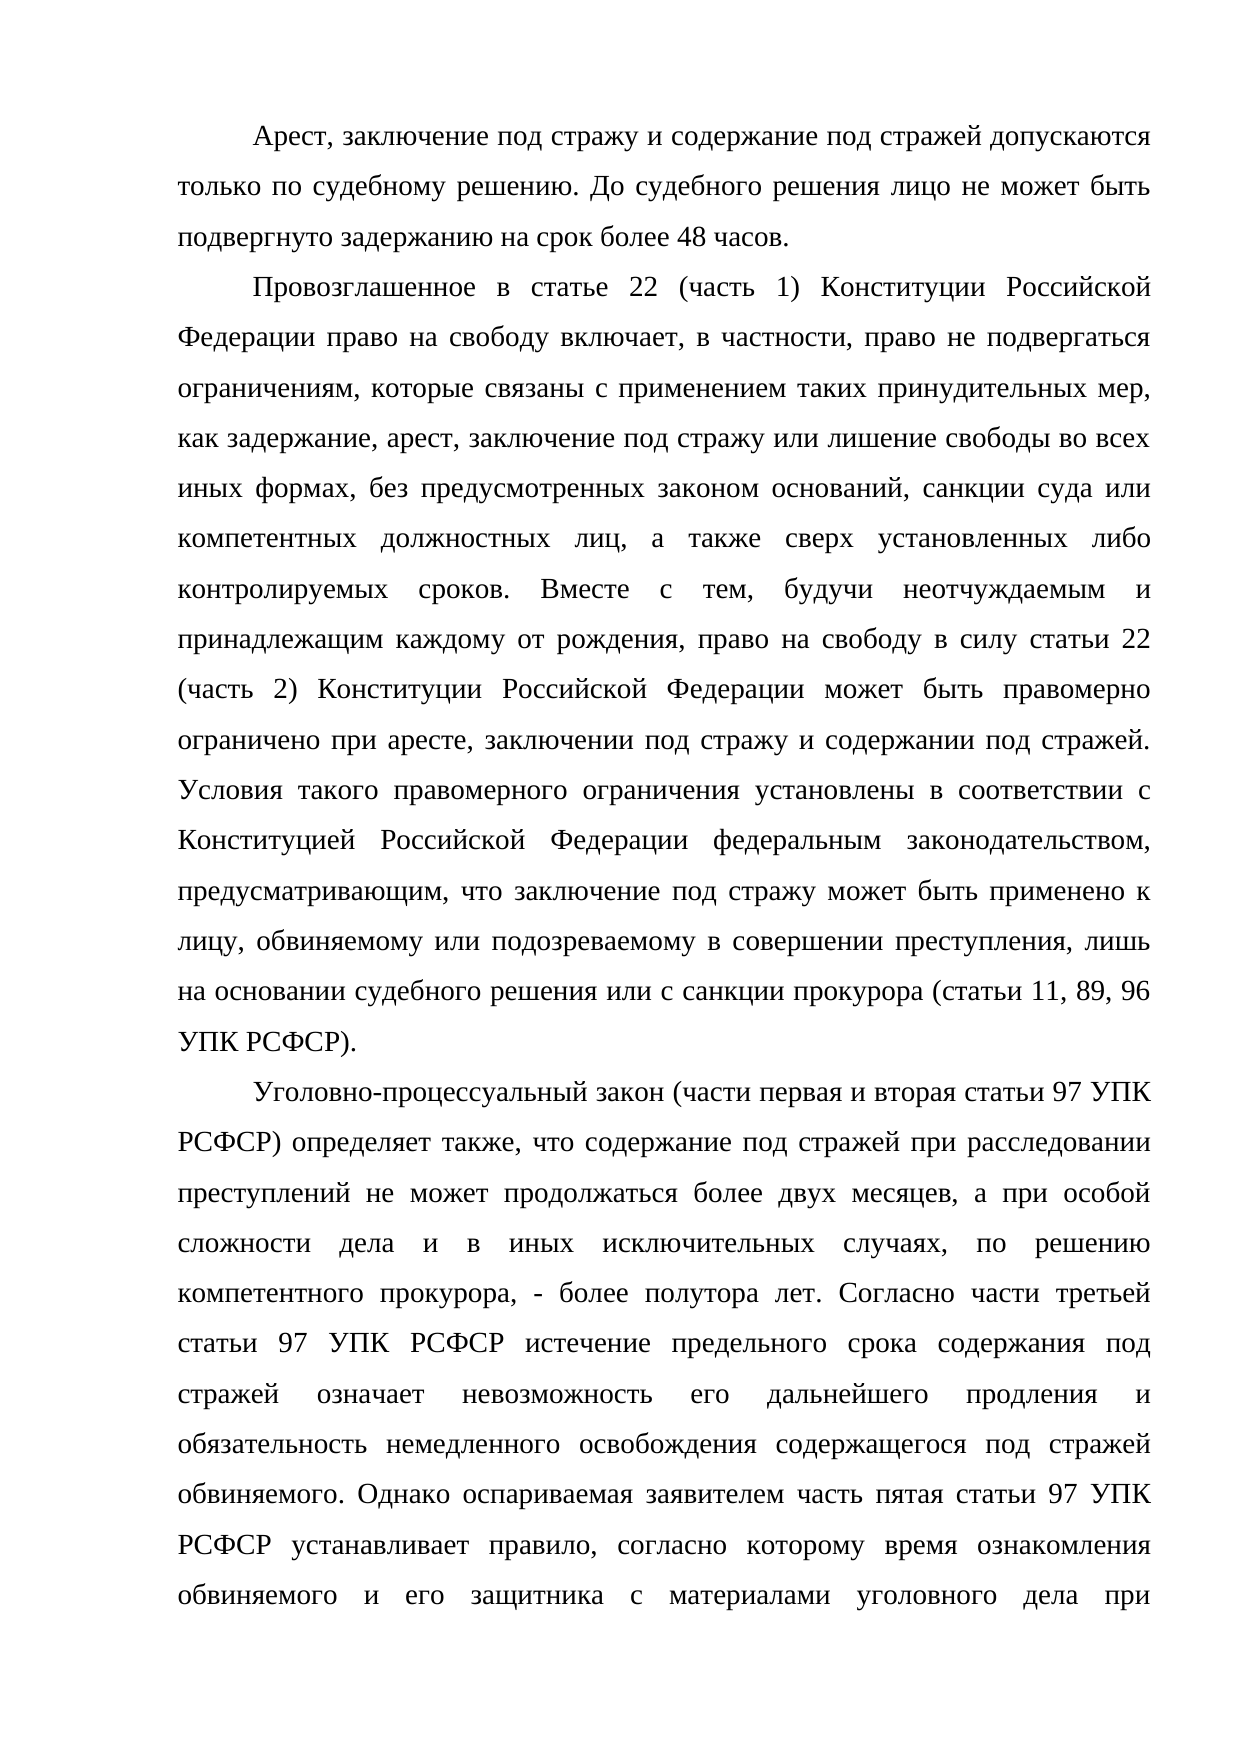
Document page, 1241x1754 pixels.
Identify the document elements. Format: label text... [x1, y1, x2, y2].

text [177, 1074, 1152, 1611]
text Арест, заключение под стражу и содержание под стражей допускаются только по судебному решению. До судебного решения лицо не может быть подвергнуто задержанию на срок более 48 часов. [177, 118, 1152, 252]
text Провозглашенное в статье 22 (часть 1) Конституции Российской Федерации право на свободу включает, в частности, право не подвергаться ограничениям, которые связаны с применением таких принудительных мер, как задержание, арест, заключение под стражу или лишение свободы во всех иных формах, без предусмотренных законом оснований, санкции суда или компетентных должностных лиц, а также сверх установленных либо контролируемых сроков. Вместе с тем, будучи неотчуждаемым и принадлежащим каждому от рождения, право на свободу в силу статьи 22 (часть 2) Конституции Российской Федерации может быть правомерно ограничено при аресте, заключении под стражу и содержании под стражей. Условия такого правомерного ограничения установлены в соответствии с Конституцией Российской Федерации федеральным законодательством, предусматривающим, что заключение под стражу может быть применено к лицу, обвиняемому или подозреваемому в совершении преступления, лишь на основании судебного решения или с санкции прокурора (статьи 11, 89, 96 УПК РСФСР). [177, 269, 1152, 1057]
